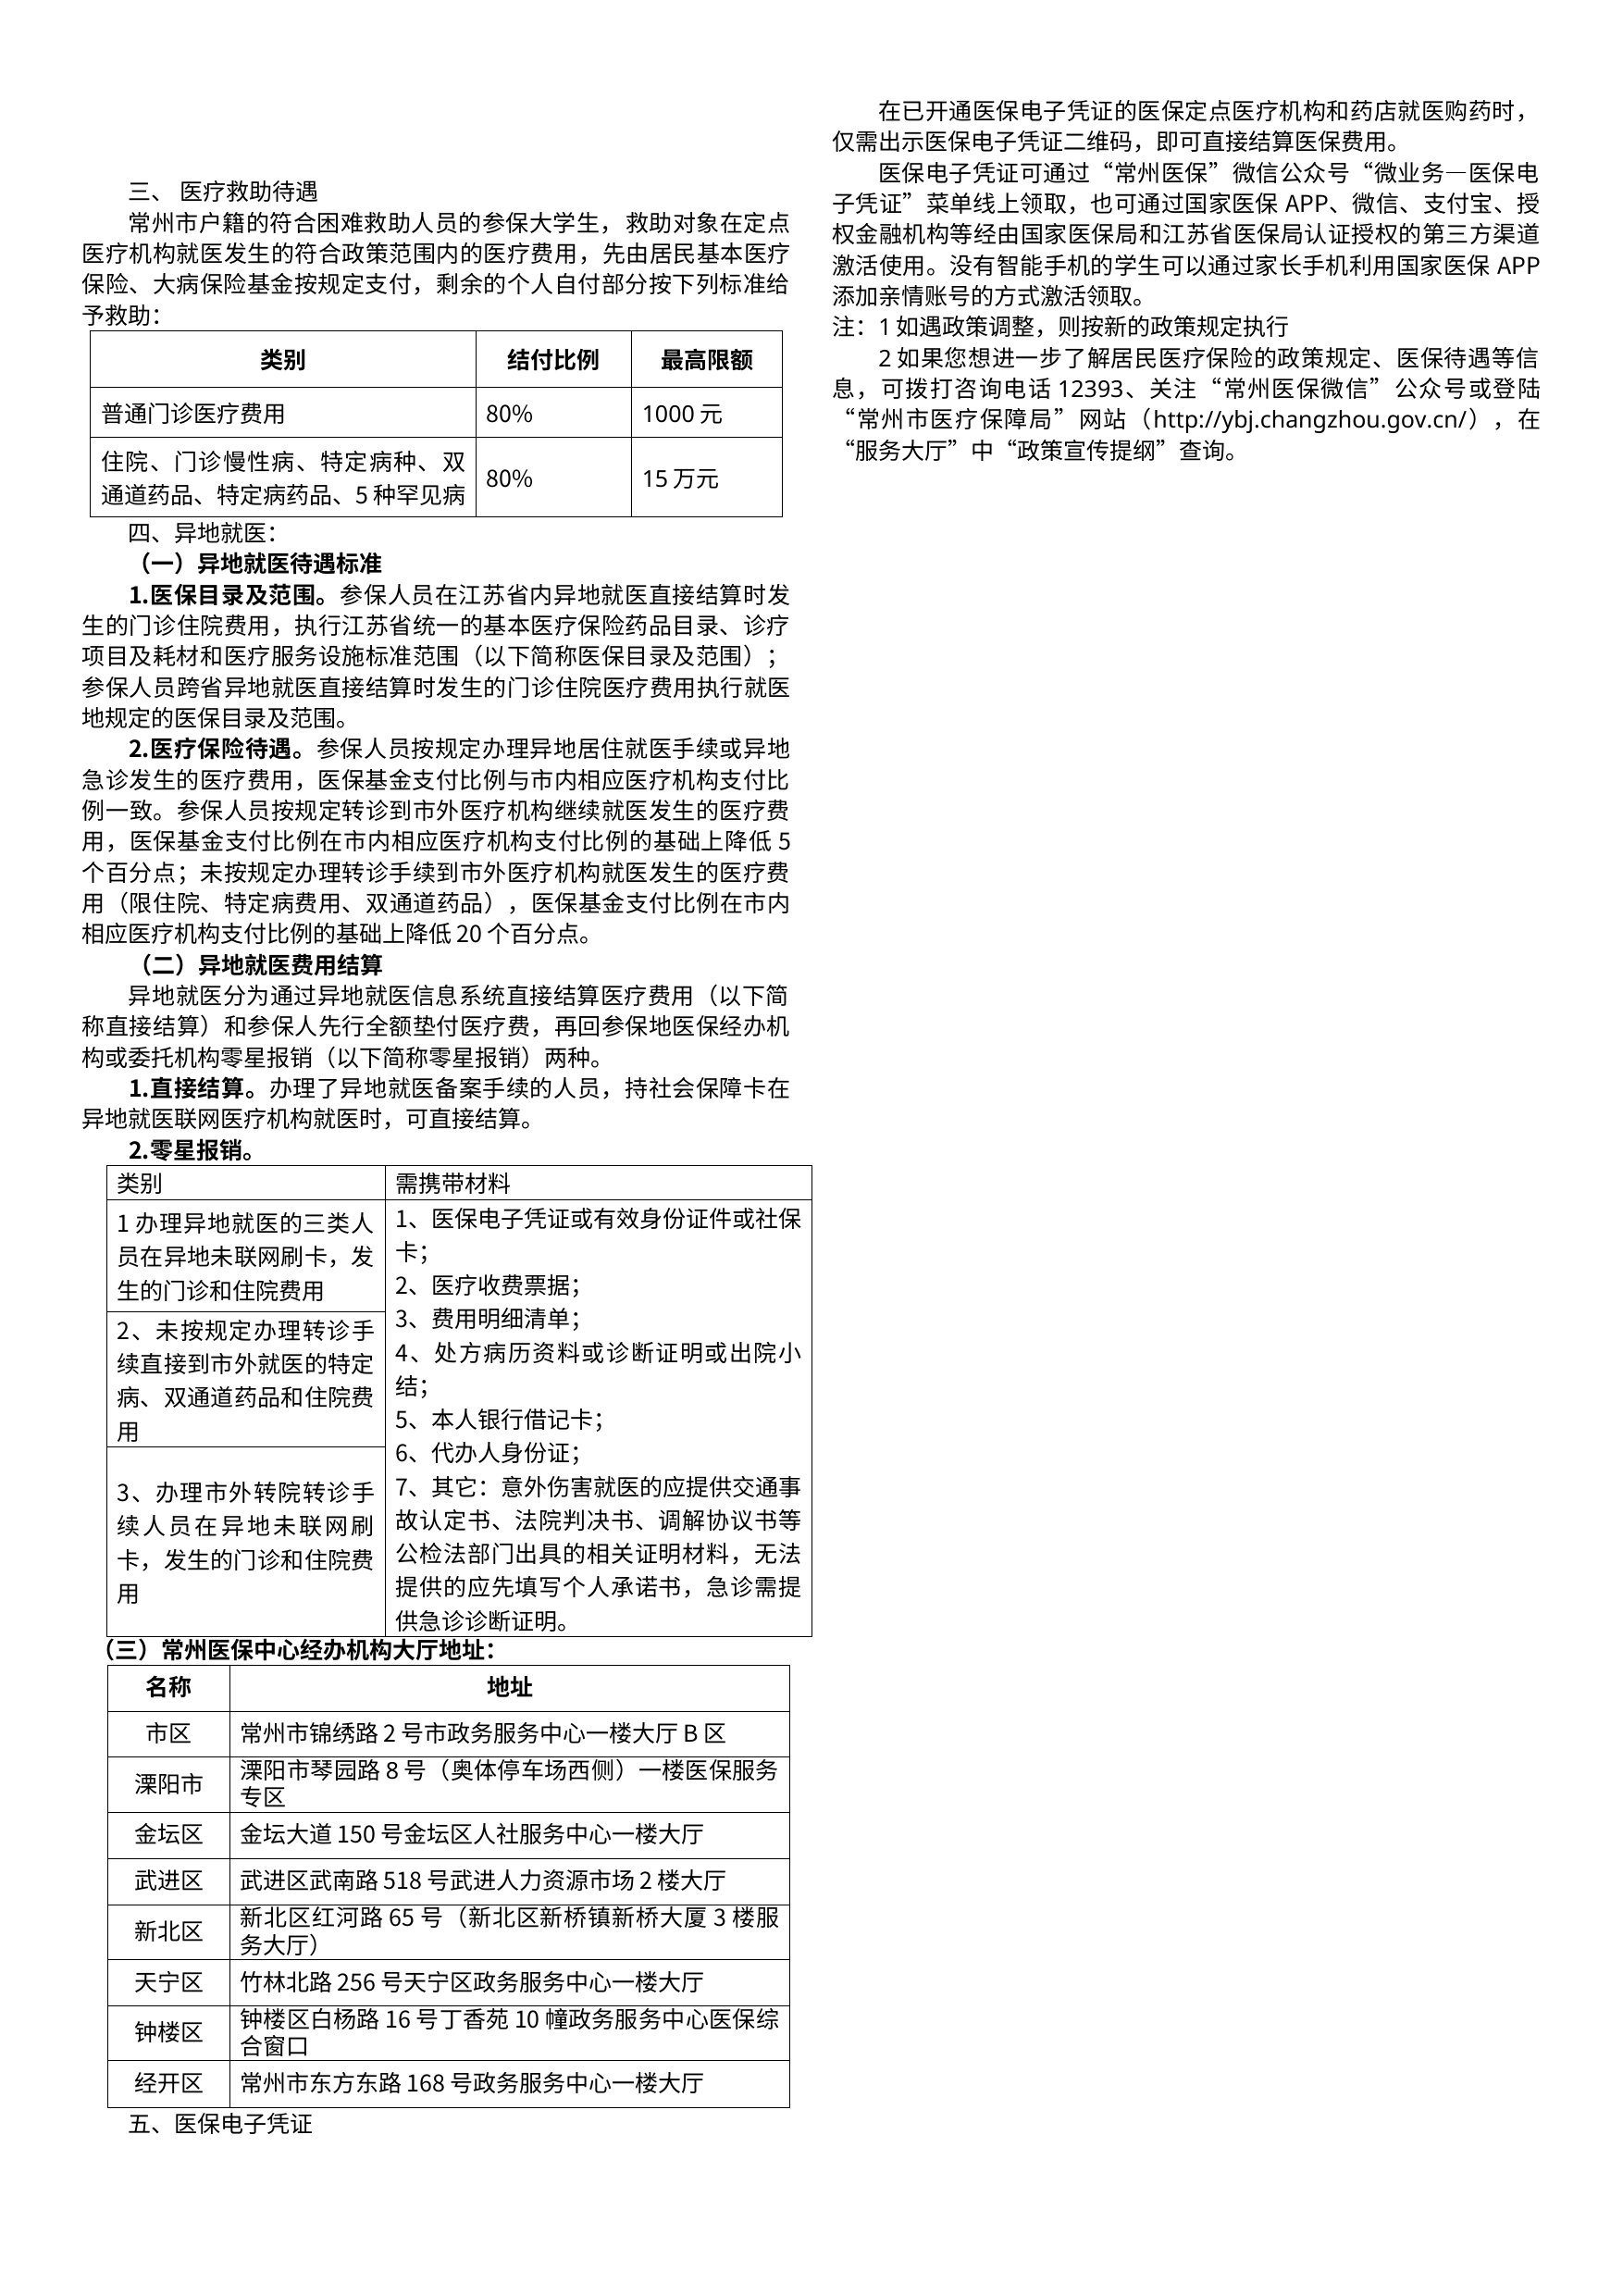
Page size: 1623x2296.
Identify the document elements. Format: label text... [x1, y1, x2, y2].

table_cell 1、医保电子凭证或有效身份证件或社保卡； 2、医疗收费票据； 3、费用明细清单； 4、处方病历资料或诊断证明或出院小结； 5、本人银行借记卡； 6、代办人身份证； 7、其它：意外伤害就医的应提供交通事故认定书、法院判决书、调解协议书等公检法部门出具的相关证明材料，无法提供的应先填写个人承诺书，急诊需提供急诊诊断证明。 [386, 1200, 812, 1636]
text 注：1如遇政策调整，则按新的政策规定执行 [832, 311, 1541, 341]
table_header 类别 [91, 331, 476, 387]
table_cell 市区 [108, 1712, 229, 1756]
text 2.医疗保险待遇。参保人员按规定办理异地居住就医手续或异地急诊发生的医疗费用，医保基金支付比例与市内相应医疗机构支付比例一致。参保人员按规定转诊到市外医疗机构继续就医发生的医疗费用，医保基金支付比例在市内相应医疗机构支付比例的基础上降低5个百分点；未按规定办理转诊手续到市外医疗机构就医发生的医疗费用（限住院、特定病费用、双通道药品），医保基金支付比例在市内相应医疗机构支付比例的基础上降低20个百分点。 [82, 733, 791, 949]
table_cell 2、未按规定办理转诊手续直接到市外就医的特定病、双通道药品和住院费用 [107, 1312, 385, 1446]
text 三、 医疗救助待遇 [82, 176, 791, 206]
text 医保电子凭证可通过“常州医保”微信公众号“微业务—医保电子凭证”菜单线上领取，也可通过国家医保APP、微信、支付宝、授权金融机构等经由国家医保局和江苏省医保局认证授权的第三方渠道激活使用。没有智能手机的学生可以通过家长手机利用国家医保APP添加亲情账号的方式激活领取。 [832, 156, 1541, 311]
text 异地就医分为通过异地就医信息系统直接结算医疗费用（以下简称直接结算）和参保人先行全额垫付医疗费，再回参保地医保经办机构或委托机构零星报销（以下简称零星报销）两种。 [82, 980, 791, 1073]
table_cell 溧阳市琴园路8号（奥体停车场西侧）一楼医保服务专区 [230, 1757, 789, 1812]
table_cell 武进区 [108, 1859, 229, 1904]
table_header 结付比例 [477, 331, 631, 387]
table_cell 竹林北路256号天宁区政务服务中心一楼大厅 [230, 1960, 789, 2005]
table_header 名称 [108, 1666, 229, 1710]
text 1.医保目录及范围。参保人员在江苏省内异地就医直接结算时发生的门诊住院费用，执行江苏省统一的基本医疗保险药品目录、诊疗项目及耗材和医疗服务设施标准范围（以下简称医保目录及范围）；参保人员跨省异地就医直接结算时发生的门诊住院医疗费用执行就医地规定的医保目录及范围。 [82, 578, 791, 733]
table_cell 经开区 [108, 2061, 229, 2107]
text 2如果您想进一步了解居民医疗保险的政策规定、医保待遇等信息，可拨打咨询电话12393、关注“常州医保微信”公众号或登陆“常州市医疗保障局”网站（http://ybj.changzhou.gov.cn/），在 “服务大厅”中“政策宣传提纲”查询。 [832, 341, 1541, 465]
table_cell 80% [477, 438, 631, 516]
list 医保电子凭证 [82, 2108, 791, 2139]
text （三）常州医保中心经办机构大厅地址： [82, 1637, 791, 1664]
table_cell 新北区 [108, 1905, 229, 1959]
table_cell 普通门诊医疗费用 [91, 388, 476, 437]
table_header 最高限额 [632, 331, 782, 387]
text 2.零星报销。 [82, 1134, 791, 1165]
table_cell 15万元 [632, 438, 782, 516]
text （一）异地就医待遇标准 [129, 548, 791, 578]
table_cell 溧阳市 [108, 1757, 229, 1812]
table_cell 新北区红河路65号（新北区新桥镇新桥大厦3楼服务大厅） [230, 1905, 789, 1959]
table_cell 钟楼区 [108, 2006, 229, 2060]
table_cell 天宁区 [108, 1960, 229, 2005]
table_cell 武进区武南路518号武进人力资源市场2楼大厅 [230, 1859, 789, 1904]
list 异地就医： [82, 517, 791, 548]
table_header 地址 [230, 1666, 789, 1710]
table_cell 常州市东方东路168号政务服务中心一楼大厅 [230, 2061, 789, 2107]
table_cell 金坛区 [108, 1813, 229, 1858]
text 常州市户籍的符合困难救助人员的参保大学生，救助对象在定点医疗机构就医发生的符合政策范围内的医疗费用，先由居民基本医疗保险、大病保险基金按规定支付，剩余的个人自付部分按下列标准给予救助： [82, 206, 791, 330]
text 1.直接结算。办理了异地就医备案手续的人员，持社会保障卡在异地就医联网医疗机构就医时，可直接结算。 [82, 1073, 791, 1134]
table_cell 1办理异地就医的三类人员在异地未联网刷卡，发生的门诊和住院费用 [107, 1200, 385, 1311]
table_cell 1000元 [632, 388, 782, 437]
table_cell 住院、门诊慢性病、特定病种、双通道药品、特定病药品、5种罕见病 [91, 438, 476, 516]
text （二）异地就医费用结算 [82, 949, 791, 980]
table_header 类别 [107, 1166, 385, 1199]
table_cell 钟楼区白杨路16号丁香苑10幢政务服务中心医保综合窗口 [230, 2006, 789, 2060]
text 在已开通医保电子凭证的医保定点医疗机构和药店就医购药时，仅需出示医保电子凭证二维码，即可直接结算医保费用。 [832, 95, 1541, 156]
table_header 需携带材料 [386, 1166, 812, 1199]
table_cell 80% [477, 388, 631, 437]
table_cell 金坛大道150号金坛区人社服务中心一楼大厅 [230, 1813, 789, 1858]
table_cell 3、办理市外转院转诊手续人员在异地未联网刷卡，发生的门诊和住院费用 [107, 1447, 385, 1636]
table_cell 常州市锦绣路2号市政务服务中心一楼大厅B区 [230, 1712, 789, 1756]
